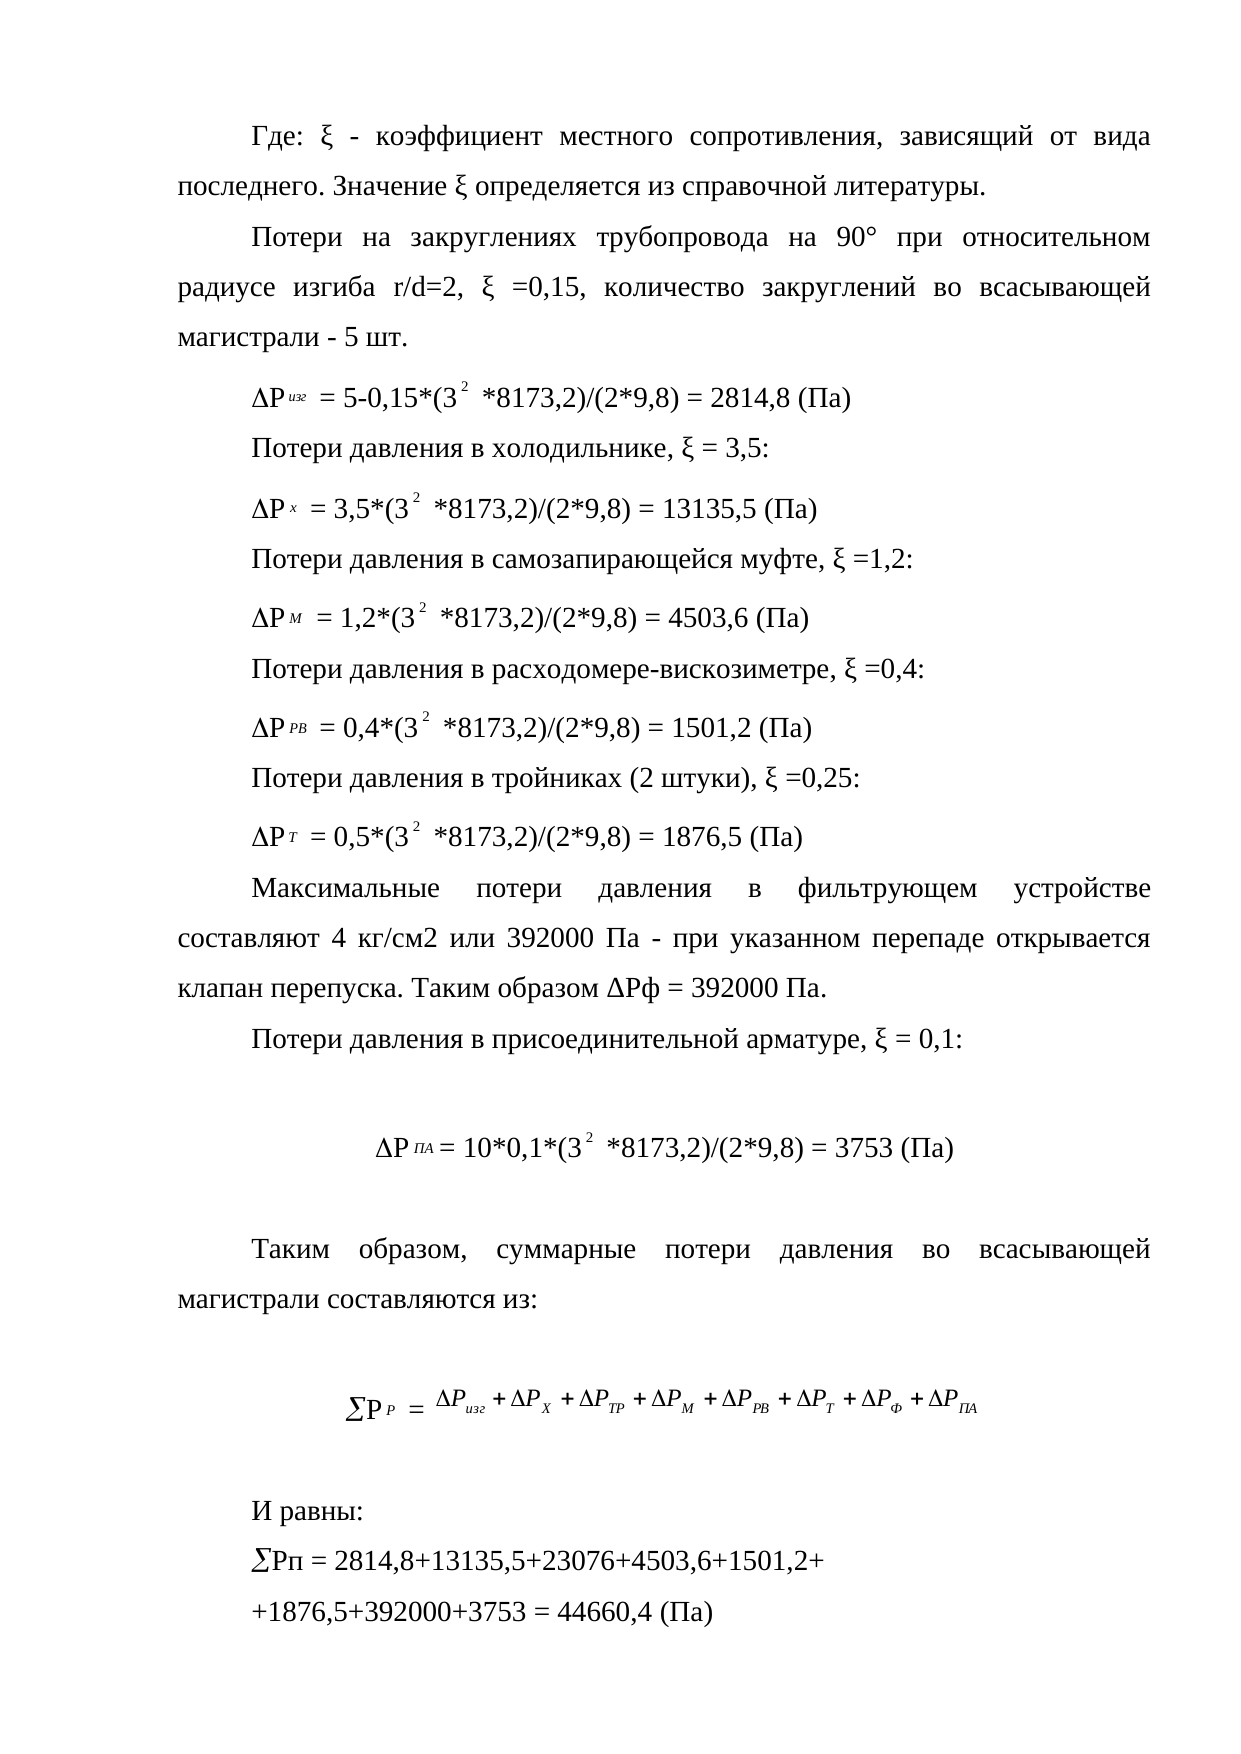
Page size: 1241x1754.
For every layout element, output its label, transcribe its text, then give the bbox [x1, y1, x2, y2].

text Р = 0,5*(3 *8173,2)/(2*9,8) = 1876,5 (Па) [177, 811, 1152, 853]
text И равны: [177, 1493, 1152, 1526]
text Где: ξ - коэффициент местного сопротивления, зависящий от вида последнего. Значение ξ определяется из справочной литературы. [177, 118, 1152, 202]
text Потери давления в тройниках (2 штуки), ξ =0,25: [177, 760, 1152, 794]
text Потери давления в присоединительной арматуре, ξ = 0,1: [177, 1021, 1152, 1054]
text Р= 10*0,1*(3 *8173,2)/(2*9,8) = 3753 (Па) [177, 1121, 1152, 1164]
text Р = 0,4*(3 *8173,2)/(2*9,8) = 1501,2 (Па) [177, 701, 1152, 744]
text Рп = 2814,8+13135,5+23076+4503,6+1501,2+ [177, 1543, 1152, 1577]
text Р = 1,2*(3 *8173,2)/(2*9,8) = 4503,6 (Па) [177, 592, 1152, 634]
text Таким образом, суммарные потери давления во всасывающей магистрали составляются из: [177, 1231, 1152, 1315]
text Потери давления в холодильнике, ξ = 3,5: [177, 430, 1152, 464]
text Потери на закруглениях трубопровода на 90° при относительном радиусе изгиба r/d=2, ξ =0,15, количество закруглений во всасывающей магистрали - 5 шт. [177, 219, 1152, 353]
text Потери давления в самозапирающейся муфте, ξ =1,2: [177, 541, 1152, 575]
text Р = 3,5*(3 *8173,2)/(2*9,8) = 13135,5 (Па) [177, 481, 1152, 525]
text +1876,5+392000+3753 = 44660,4 (Па) [177, 1594, 1152, 1627]
text Р = [177, 1382, 1152, 1426]
text Потери давления в расходомере-вискозиметре, ξ =0,4: [177, 651, 1152, 684]
text Р = 5-0,15*(3 *8173,2)/(2*9,8) = 2814,8 (Па) [177, 370, 1152, 414]
text Максимальные потери давления в фильтрующем устройстве составляют 4 кг/см2 или 392000 Па - при указанном перепаде открывается клапан перепуска. Таким образом ΔРф = 392000 Па. [177, 870, 1152, 1004]
